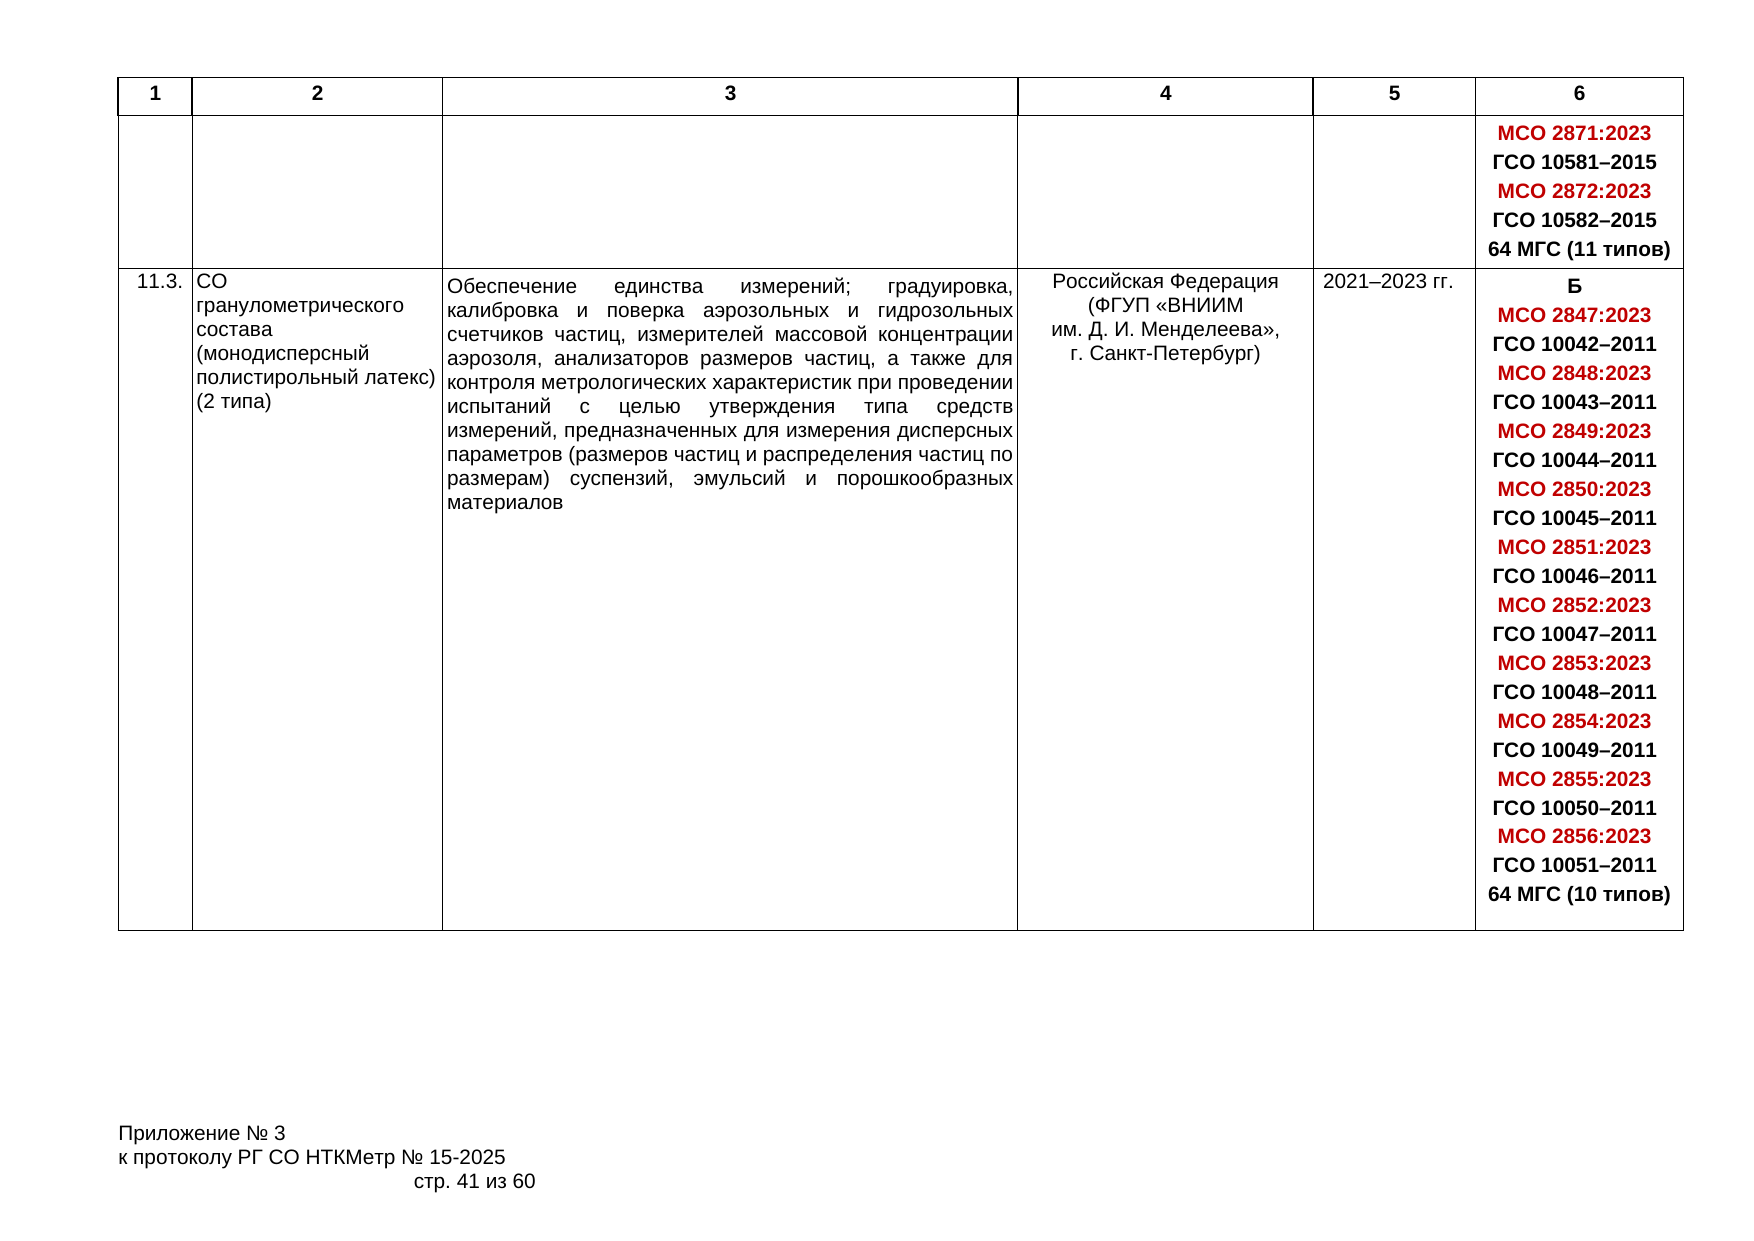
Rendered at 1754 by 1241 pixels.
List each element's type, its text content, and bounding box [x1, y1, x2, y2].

table_cell [119, 269, 192, 930]
table_cell МСО 2871:2023 ГСО 10581–2015 МСО 2872:2023 ГСО 10582–2015 64 МГС (11 типов) [1476, 116, 1683, 268]
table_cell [1018, 269, 1313, 930]
table_cell Б МСО 2847:2023 ГСО 10042–2011 МСО 2848:2023 ГСО 10043–2011 МСО 2849:2023 ГСО 10044–2011 МСО 2850:2023 ГСО 10045–2011 МСО 2851:2023 ГСО 10046–2011 МСО 2852:2023 ГСО 10047–2011 МСО 2853:2023 ГСО 10048–2011 МСО 2854:2023 ГСО 10049–2011 МСО 2855:2023 ГСО 10050–2011 МСО 2856:2023 ГСО 10051–2011 64 МГС (10 типов) [1476, 269, 1683, 930]
table_header 1 [119, 78, 191, 114]
table_cell [443, 116, 1017, 268]
table_header 4 [1019, 78, 1312, 114]
table_cell Обеспечение единства измерений; градуировка, калибровка и поверка аэрозольных и гидрозольных счетчиков частиц, измерителей массовой концентрации аэрозоля, анализаторов размеров частиц, а также для контроля метрологических характеристик при проведении испытаний с целью утверждения типа средств измерений, предназначенных для измерения дисперсных параметров (размеров частиц и распределения частиц по размерам) суспензий, эмульсий и порошкообразных материалов [443, 269, 1017, 930]
table_cell 2021–2023 гг. [1314, 269, 1475, 930]
table_cell [1314, 116, 1475, 268]
table_cell СО гранулометрического состава (монодисперсный полистирольный латекс) (2 типа) [193, 269, 442, 930]
table_header 2 [193, 78, 442, 114]
table_header 3 [443, 78, 1017, 114]
table_cell [119, 116, 192, 268]
table_cell [193, 116, 442, 268]
table_header 5 [1314, 78, 1475, 114]
table_header 6 [1476, 78, 1683, 114]
table_cell [1018, 116, 1313, 268]
